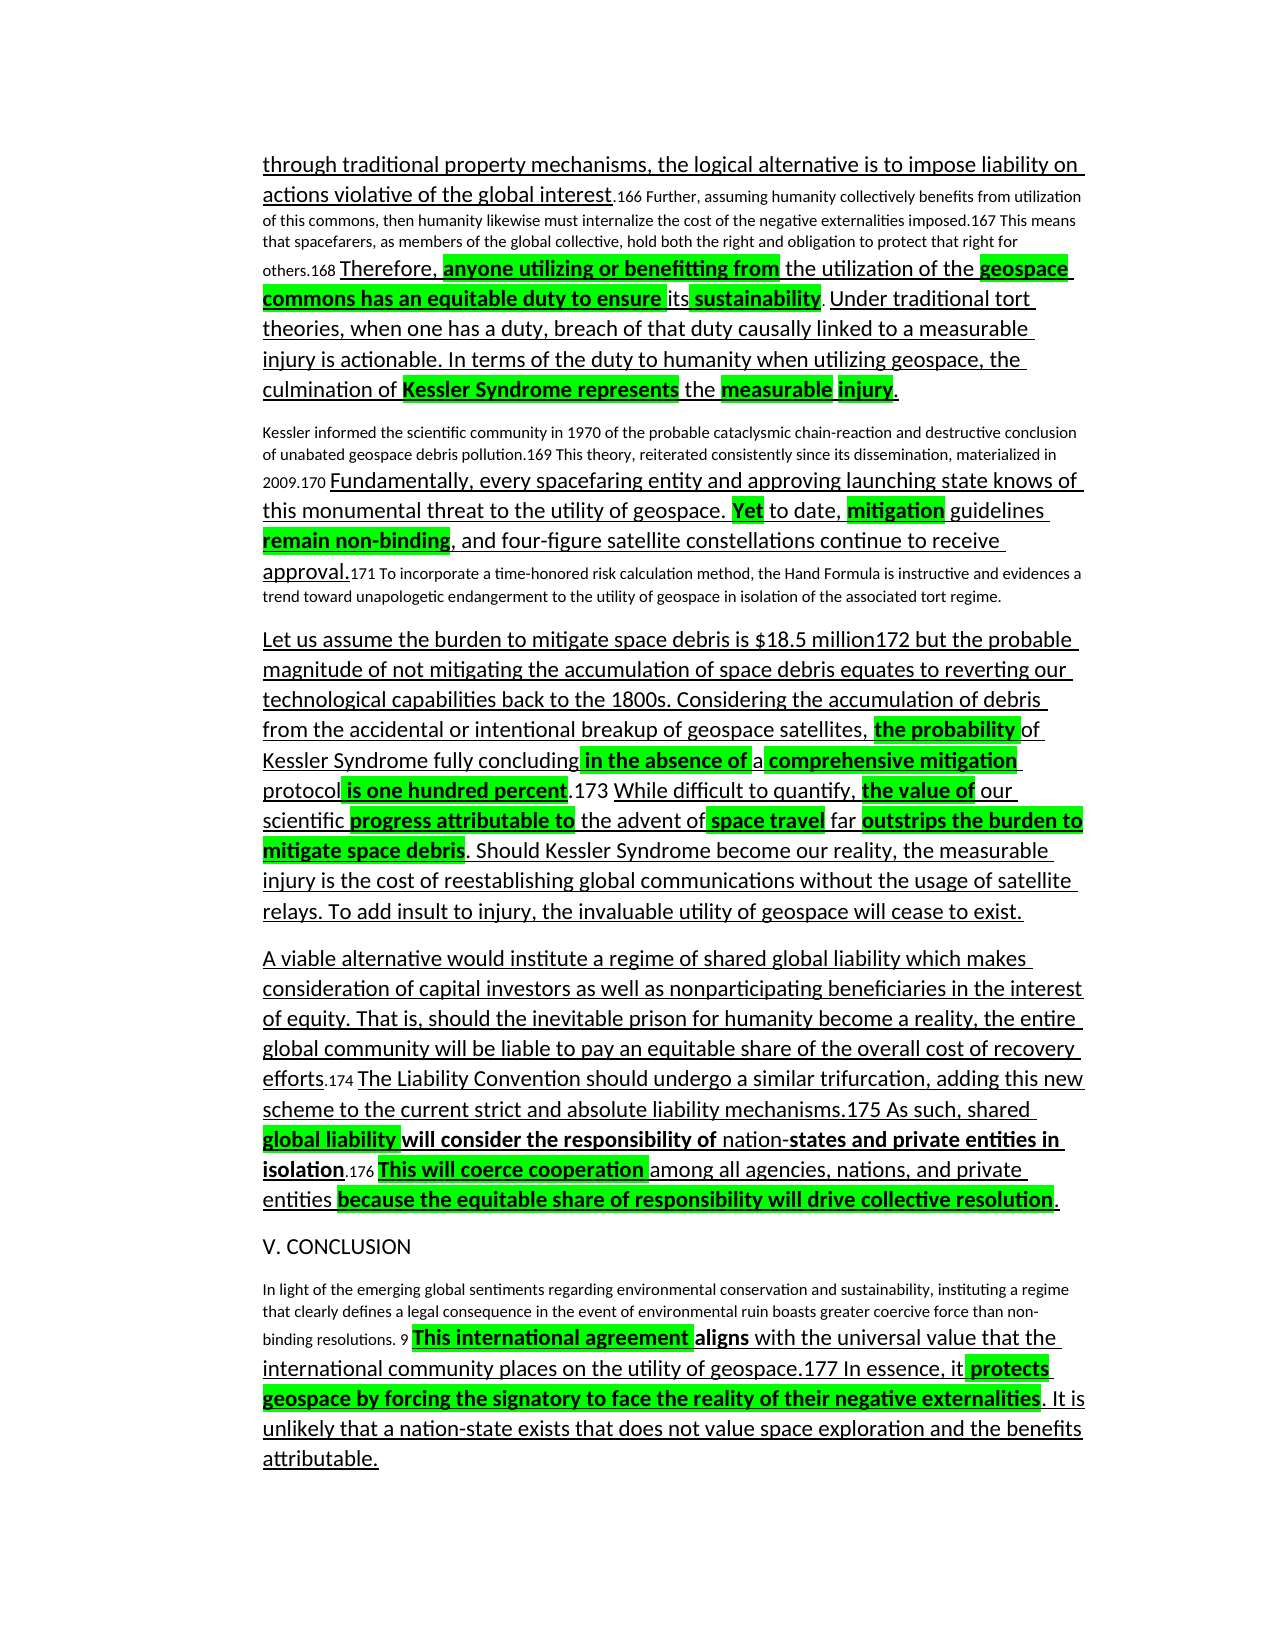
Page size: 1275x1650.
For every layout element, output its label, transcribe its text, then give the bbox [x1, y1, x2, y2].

text Kessler informed the scientific community in 1970 of the probable cataclysmic chain-reaction and destructive conclusion of unabated geospace debris pollution.169 This theory, reiterated consistently since its dissemination, materialized in 2009.170 Fundamentally, every spacefaring entity and approving launching state knows of this monumental threat to the utility of geospace. Yet to date, mitigation guidelines remain non-binding, and four-figure satellite constellations continue to receive approval.171 To incorporate a time-honored risk calculation method, the Hand Formula is instructive and evidences a trend toward unapologetic endangerment to the utility of geospace in isolation of the associated tort regime. [262, 422, 1087, 607]
text In light of the emerging global sentiments regarding environmental conservation and sustainability, instituting a regime that clearly defines a legal consequence in the event of environmental ruin boasts greater coercive force than non-binding resolutions. 9 This international agreement aligns with the universal value that the international community places on the utility of geospace.177 In essence, it protects geospace by forcing the signatory to face the reality of their negative externalities. It is unlikely that a nation-state exists that does not value space exploration and the benefits attributable. [262, 1279, 1087, 1472]
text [262, 150, 1087, 403]
text A viable alternative would institute a regime of shared global liability which makes consideration of capital investors as well as nonparticipating beneficiaries in the interest of equity. That is, should the inevitable prison for humanity become a reality, the entire global community will be liable to pay an equitable share of the overall cost of recovery efforts.174 The Liability Convention should undergo a similar trifurcation, adding this new scheme to the current strict and absolute liability mechanisms.175 As such, shared global liability will consider the responsibility of nation-states and private entities in isolation.176 This will coerce cooperation among all agencies, nations, and private entities because the equitable share of responsibility will drive collective resolution. [262, 944, 1087, 1213]
text V. CONCLUSION [262, 1232, 1087, 1260]
text Let us assume the burden to mitigate space debris is $18.5 million172 but the probable magnitude of not mitigating the accumulation of space debris equates to reverting our technological capabilities back to the 1800s. Considering the accumulation of debris from the accidental or intentional breakup of geospace satellites, the probability of Kessler Syndrome fully concluding in the absence of a comprehensive mitigation protocol is one hundred percent.173 While difficult to quantify, the value of our scientific progress attributable to the advent of space travel far outstrips the burden to mitigate space debris. Should Kessler Syndrome become our reality, the measurable injury is the cost of reestablishing global communications without the usage of satellite relays. To add insult to injury, the invaluable utility of geospace will cease to exist. [262, 625, 1087, 925]
